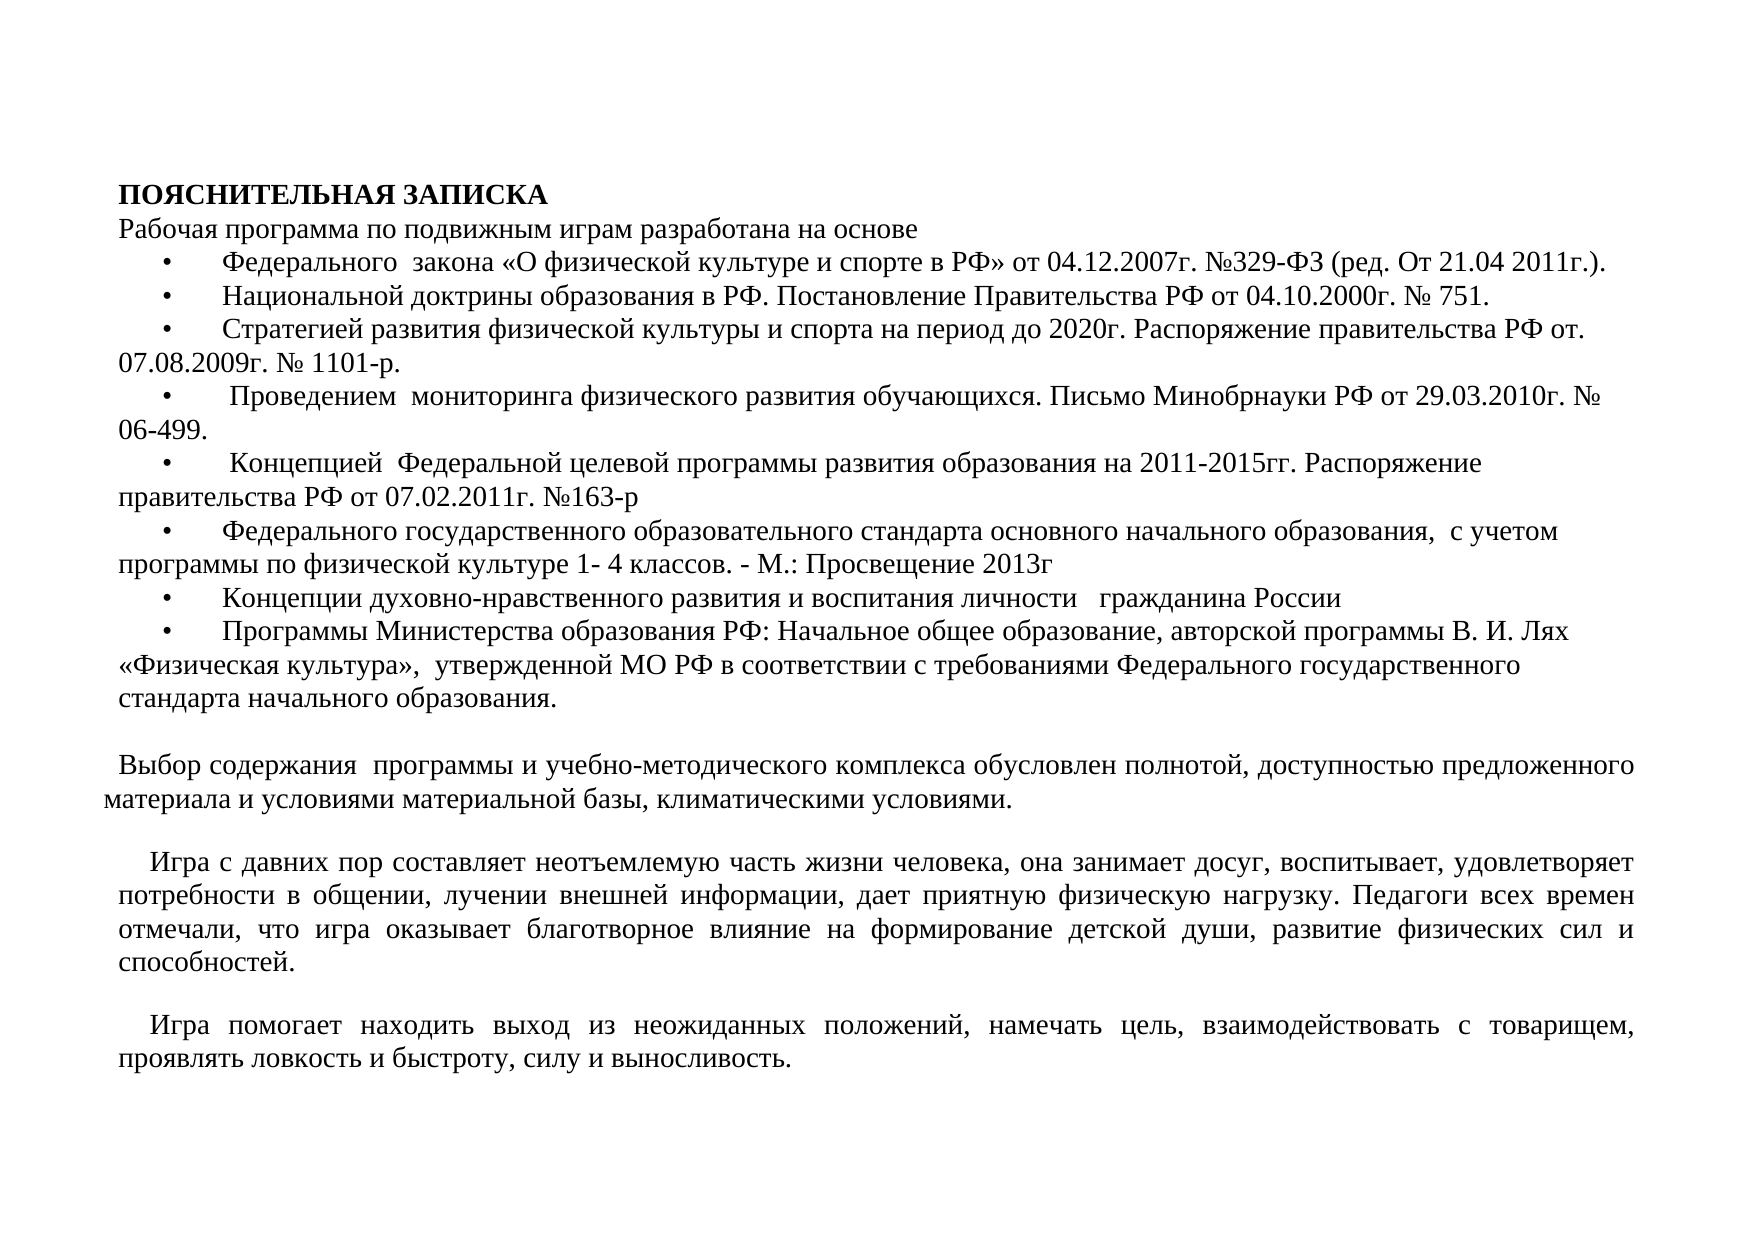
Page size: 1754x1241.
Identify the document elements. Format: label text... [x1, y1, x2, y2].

text • Программы Министерства образования РФ: Начальное общее образование, авторской программы В. И. Лях «Физическая культура», утвержденной МО РФ в соответствии с требованиями Федерального государственного стандарта начального образования. [118, 613, 1636, 714]
text Рабочая программа по подвижным играм разработана на основе [118, 211, 1636, 244]
text • Федерального закона «О физической культуре и спорте в РФ» от 04.12.2007г. №329-ФЗ (ред. От 21.04 2011г.). [118, 244, 1636, 278]
text • Стратегией развития физической культуры и спорта на период до 2020г. Распоряжение правительства РФ от. 07.08.2009г. № 1101-р. [118, 311, 1636, 378]
text • Проведением мониторинга физического развития обучающихся. Письмо Минобрнауки РФ от 29.03.2010г. № 06-499. [118, 378, 1636, 446]
text • Концепцией Федеральной целевой программы развития образования на 2011-2015гг. Распоряжение правительства РФ от 07.02.2011г. №163-р [118, 446, 1636, 513]
text • Федерального государственного образовательного стандарта основного начального образования, с учетом программы по физической культуре 1- 4 классов. - М.: Просвещение 2013г [118, 513, 1636, 580]
text Игра с давних пор составляет неотъемлемую часть жизни человека, она занимает досуг, воспитывает, удовлетворяет потребности в общении, лучении внешней информации, дает приятную физическую нагрузку. Педагоги всех времен отмечали, что игра оказывает благотворное влияние на формирование детской души, развитие физических сил и способностей. [118, 844, 1636, 978]
text Игра помогает находить выход из неожиданных положений, намечать цель, взаимодействовать с товарищем, проявлять ловкость и быстроту, силу и выносливость. [118, 1007, 1636, 1074]
text ПОЯСНИТЕЛЬНАЯ ЗАПИСКА [118, 177, 1636, 211]
text • Национальной доктрины образования в РФ. Постановление Правительства РФ от 04.10.2000г. № 751. [118, 278, 1636, 311]
text • Концепции духовно-нравственного развития и воспитания личности гражданина России [118, 580, 1636, 613]
text Выбор содержания программы и учебно-методического комплекса обусловлен полнотой, доступностью предложенного материала и условиями материальной базы, климатическими условиями. [103, 747, 1636, 814]
